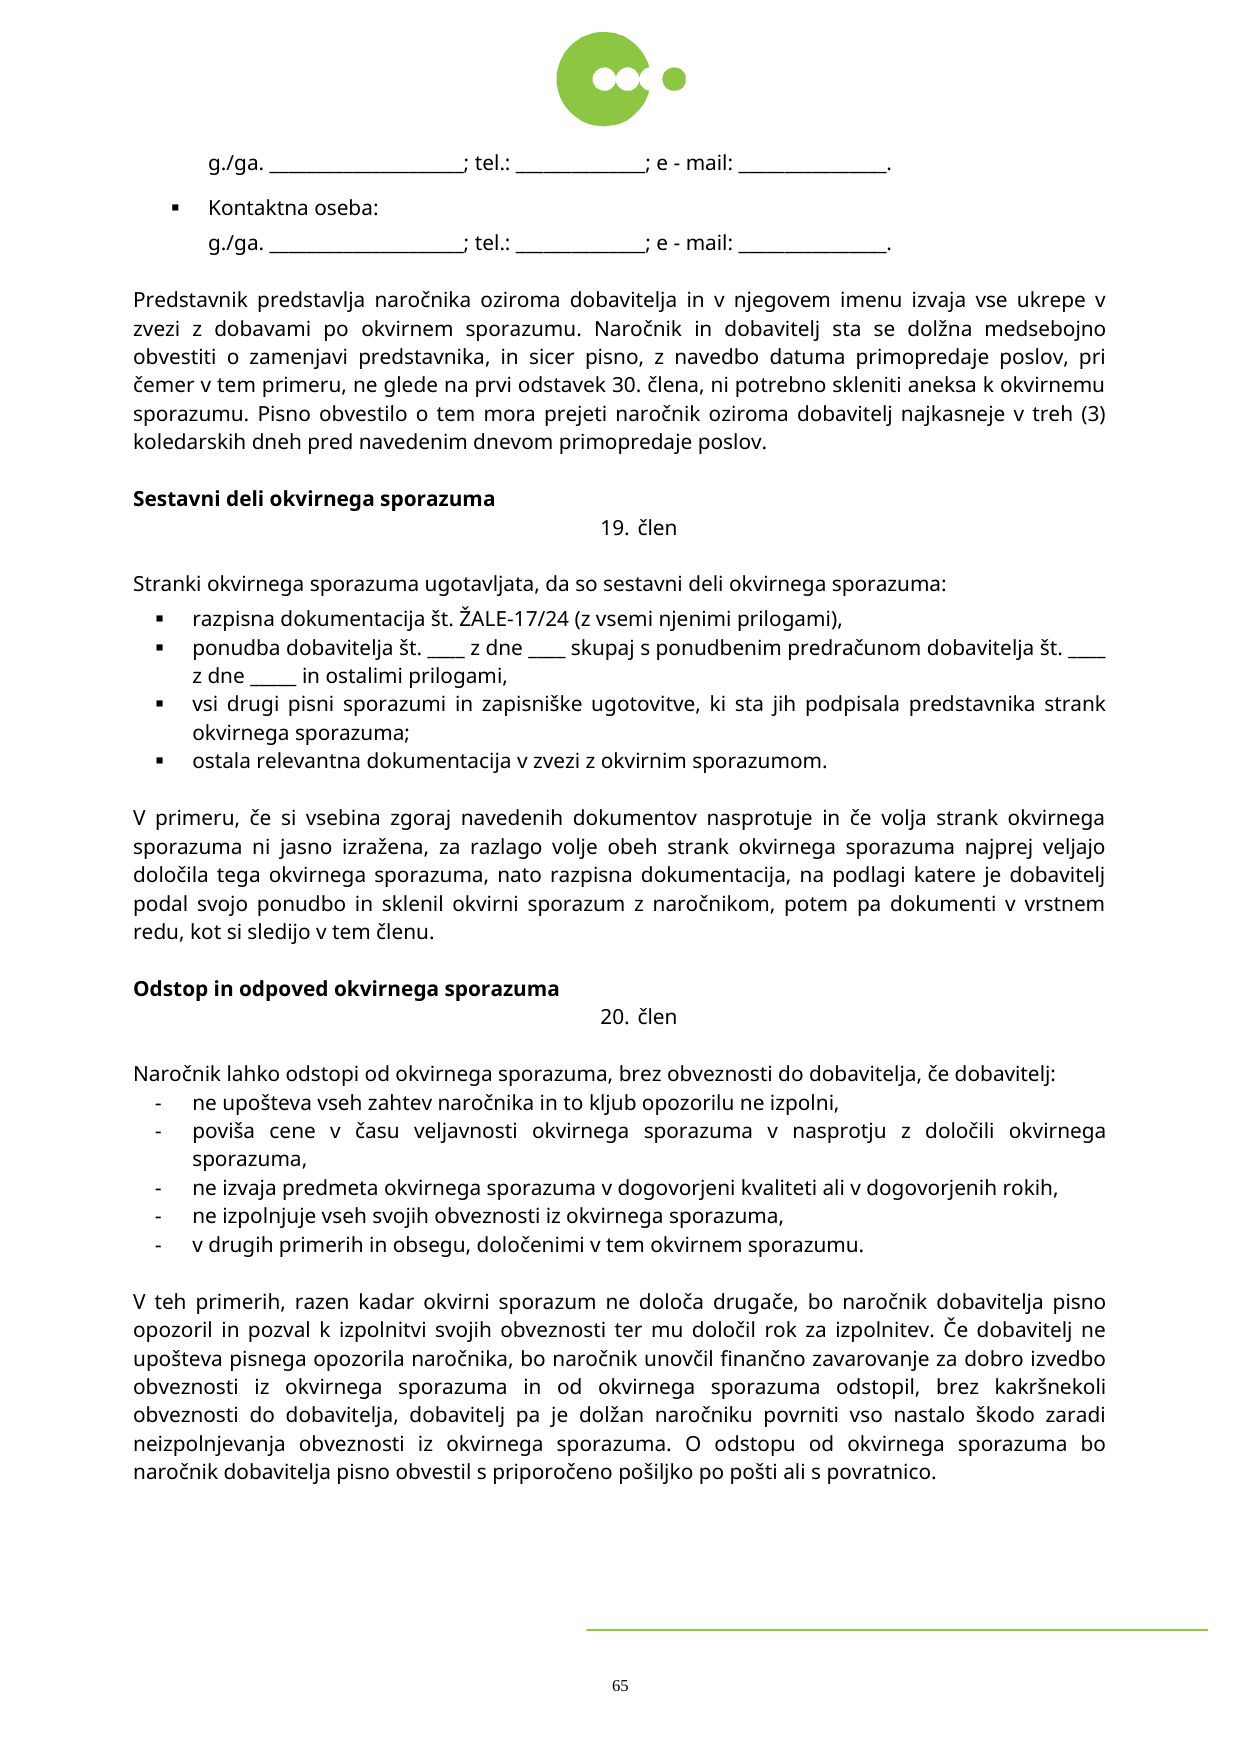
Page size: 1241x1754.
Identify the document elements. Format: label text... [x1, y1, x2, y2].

list ne izvaja predmeta okvirnega sporazuma v dogovorjeni kvaliteti ali v dogovorjenih rokih, [154, 1173, 1107, 1201]
text Predstavnik predstavlja naročnika oziroma dobavitelja in v njegovem imenu izvaja vse ukrepe v zvezi z dobavami po okvirnem sporazumu. Naročnik in dobavitelj sta se dolžna medsebojno obvestiti o zamenjavi predstavnika, in sicer pisno, z navedbo datuma primopredaje poslov, pri čemer v tem primeru, ne glede na prvi odstavek 30. člena, ni potrebno skleniti aneksa k okvirnemu sporazumu. Pisno obvestilo o tem mora prejeti naročnik oziroma dobavitelj najkasneje v treh (3) koledarskih dneh pred navedenim dnevom primopredaje poslov. [133, 285, 1107, 456]
text Sestavni deli okvirnega sporazuma [133, 484, 1107, 513]
list v drugih primerih in obsegu, določenimi v tem okvirnem sporazumu. [154, 1230, 1107, 1258]
text Odstop in odpoved okvirnega sporazuma [133, 974, 1107, 1002]
list člen [170, 513, 1107, 541]
list ne izpolnjuje vseh svojih obveznosti iz okvirnega sporazuma, [154, 1201, 1107, 1230]
text Stranki okvirnega sporazuma ugotavljata, da so sestavni deli okvirnega sporazuma: [133, 569, 1107, 598]
text V primeru, če si vsebina zgoraj navedenih dokumentov nasprotuje in če volja strank okvirnega sporazuma ni jasno izražena, za razlago volje obeh strank okvirnega sporazuma najprej veljajo določila tega okvirnega sporazuma, nato razpisna dokumentacija, na podlagi katere je dobavitelj podal svojo ponudbo in sklenil okvirni sporazum z naročnikom, potem pa dokumenti v vrstnem redu, kot si sledijo v tem členu. [133, 803, 1107, 946]
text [208, 228, 1107, 256]
list člen [170, 1002, 1107, 1031]
list ostala relevantna dokumentacija v zvezi z okvirnim sporazumom. [154, 746, 1107, 775]
list razpisna dokumentacija št. ŽALE-17/24 (z vsemi njenimi prilogami), [154, 604, 1107, 633]
text Naročnik lahko odstopi od okvirnega sporazuma, brez obveznosti do dobavitelja, če dobavitelj: [133, 1059, 1107, 1088]
list ne upošteva vseh zahtev naročnika in to kljub opozorilu ne izpolni, [154, 1088, 1107, 1116]
list Kontaktna oseba: [170, 193, 1107, 222]
list vsi drugi pisni sporazumi in zapisniške ugotovitve, ki sta jih podpisala predstavnika strank okvirnega sporazuma; [154, 689, 1107, 746]
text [208, 148, 1107, 176]
list poviša cene v času veljavnosti okvirnega sporazuma v nasprotju z določili okvirnega sporazuma, [154, 1116, 1107, 1173]
text V teh primerih, razen kadar okvirni sporazum ne določa drugače, bo naročnik dobavitelja pisno opozoril in pozval k izpolnitvi svojih obveznosti ter mu določil rok za izpolnitev. Če dobavitelj ne upošteva pisnega opozorila naročnika, bo naročnik unovčil finančno zavarovanje za dobro izvedbo obveznosti iz okvirnega sporazuma in od okvirnega sporazuma odstopil, brez kakršnekoli obveznosti do dobavitelja, dobavitelj pa je dolžan naročniku povrniti vso nastalo škodo zaradi neizpolnjevanja obveznosti iz okvirnega sporazuma. O odstopu od okvirnega sporazuma bo naročnik dobavitelja pisno obvestil s priporočeno pošiljko po pošti ali s povratnico. [133, 1287, 1107, 1486]
list ponudba dobavitelja št. ____ z dne ____ skupaj s ponudbenim predračunom dobavitelja št. ____ z dne _____ in ostalimi prilogami, [154, 633, 1107, 689]
